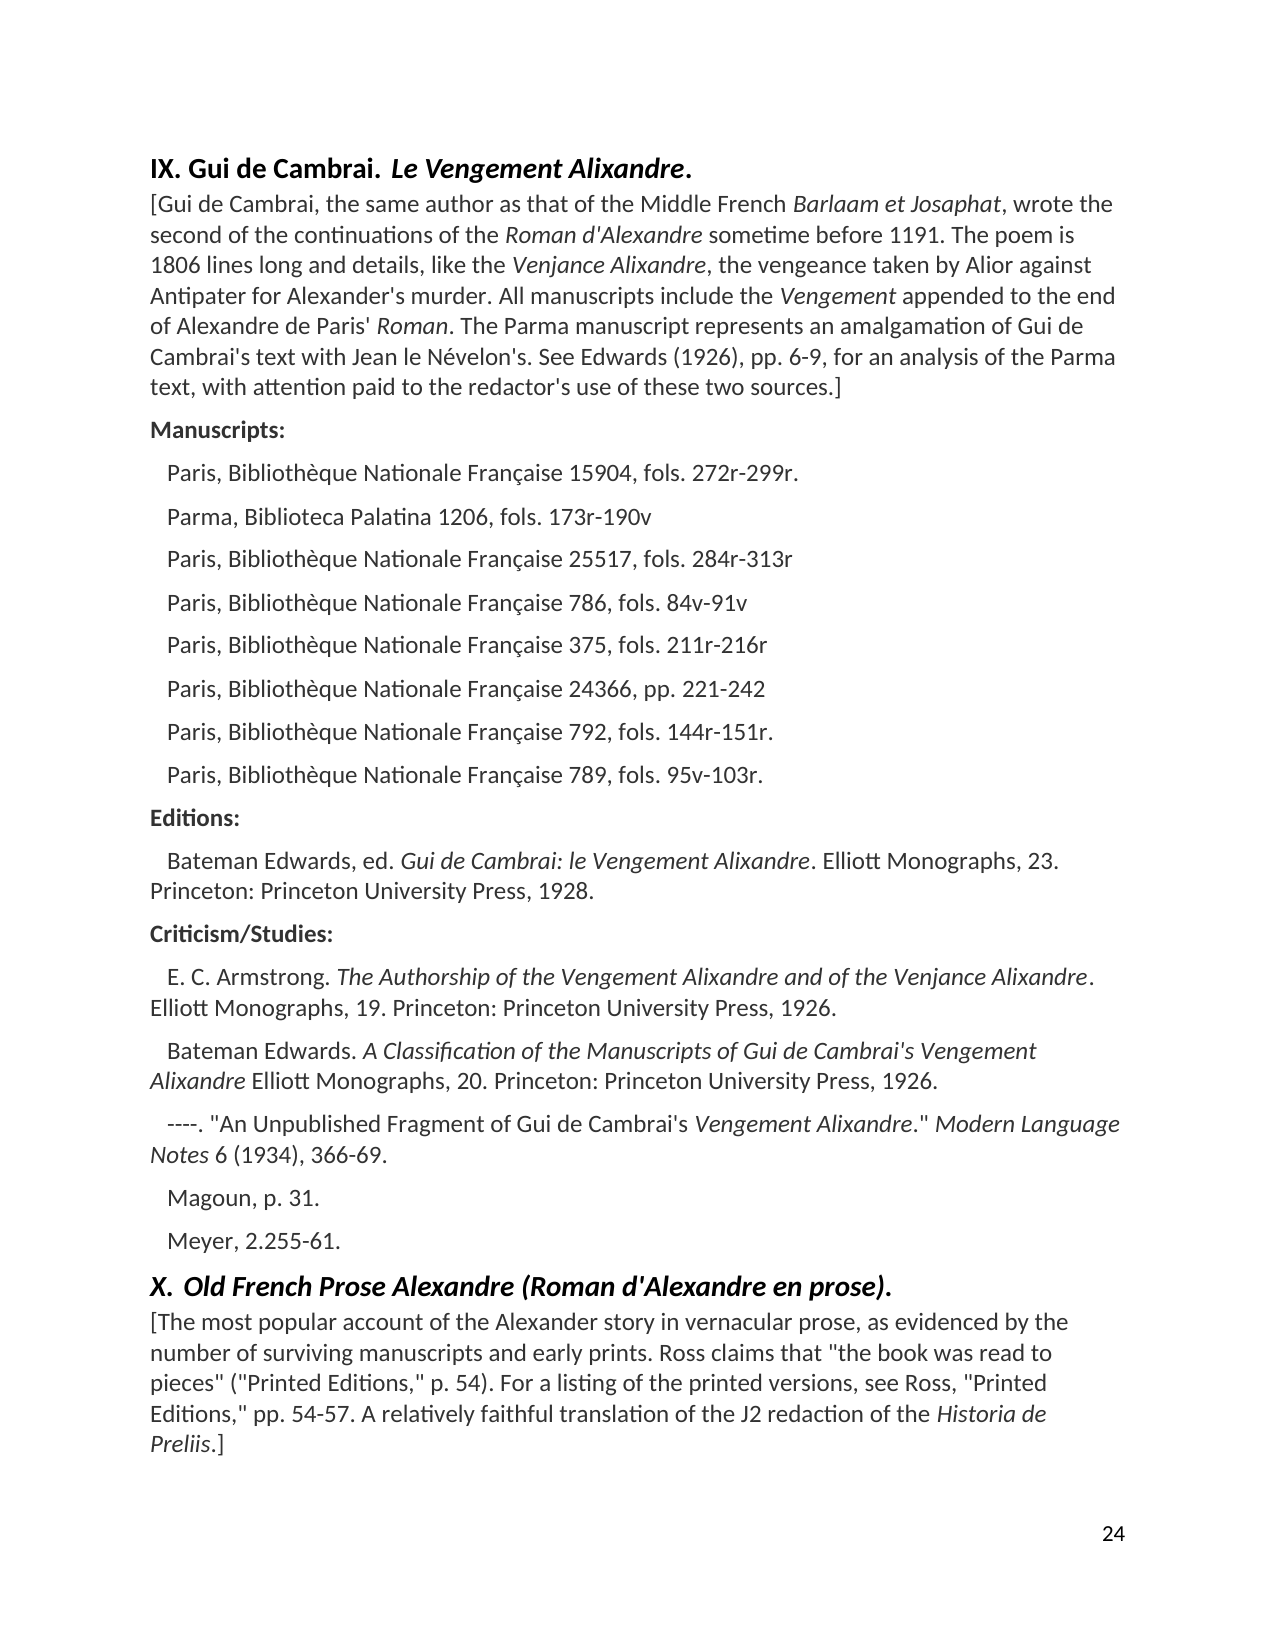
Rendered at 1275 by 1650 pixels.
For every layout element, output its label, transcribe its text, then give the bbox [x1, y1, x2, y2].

text [The most popular account of the Alexander story in vernacular prose, as evidenced by the number of surviving manuscripts and early prints. Ross claims that "the book was read to pieces" ("Printed Editions," p. 54). For a listing of the printed versions, see Ross, "Printed Editions," pp. 54-57. A relatively faithful translation of the J2 redaction of the Historia de Preliis.] [150, 1306, 1125, 1459]
text [Gui de Cambrai, the same author as that of the Middle French Barlaam et Josaphat, wrote the second of the continuations of the Roman d'Alexandre sometime before 1191. The poem is 1806 lines long and details, like the Venjance Alixandre, the vengeance taken by Alior against Antipater for Alexander's murder. All manuscripts include the Vengement appended to the end of Alexandre de Paris' Roman. The Parma manuscript represents an amalgamation of Gui de Cambrai's text with Jean le Névelon's. See Edwards (1926), pp. 6-9, for an analysis of the Parma text, with attention paid to the redactor's use of these two sources.] [150, 188, 1125, 402]
text Paris, Bibliothèque Nationale Française 792, fols. 144r-151r. [150, 716, 1125, 746]
text Paris, Bibliothèque Nationale Française 789, fols. 95v-103r. [150, 759, 1125, 789]
text Paris, Bibliothèque Nationale Française 375, fols. 211r-216r [150, 630, 1125, 660]
text Meyer, 2.255-61. [150, 1225, 1125, 1256]
text Paris, Bibliothèque Nationale Française 25517, fols. 284r-313r [150, 544, 1125, 574]
text Editions: [150, 802, 1125, 832]
text E. C. Armstrong. The Authorship of the Vengement Alixandre and of the Venjance Alixandre. Elliott Monographs, 19. Princeton: Princeton University Press, 1926. [150, 961, 1125, 1022]
text Criticism/Studies: [150, 918, 1125, 949]
text Paris, Bibliothèque Nationale Française 24366, pp. 221-242 [150, 673, 1125, 703]
subtitle IX. Gui de Cambrai. Le Vengement Alixandre. [150, 150, 1125, 186]
text Parma, Biblioteca Palatina 1206, fols. 173r-190v [150, 501, 1125, 531]
text Magoun, p. 31. [150, 1182, 1125, 1212]
text Bateman Edwards. A Classification of the Manuscripts of Gui de Cambrai's Vengement Alixandre Elliott Monographs, 20. Princeton: Princeton University Press, 1926. [150, 1035, 1125, 1096]
text Paris, Bibliothèque Nationale Française 786, fols. 84v-91v [150, 587, 1125, 617]
text Manuscripts: [150, 414, 1125, 445]
text Bateman Edwards, ed. Gui de Cambrai: le Vengement Alixandre. Elliott Monographs, 23. Princeton: Princeton University Press, 1928. [150, 845, 1125, 906]
subtitle X. Old French Prose Alexandre (Roman d'Alexandre en prose). [150, 1268, 1125, 1304]
text ----. "An Unpublished Fragment of Gui de Cambrai's Vengement Alixandre." Modern Language Notes 6 (1934), 366-69. [150, 1108, 1125, 1169]
text Paris, Bibliothèque Nationale Française 15904, fols. 272r-299r. [150, 458, 1125, 488]
